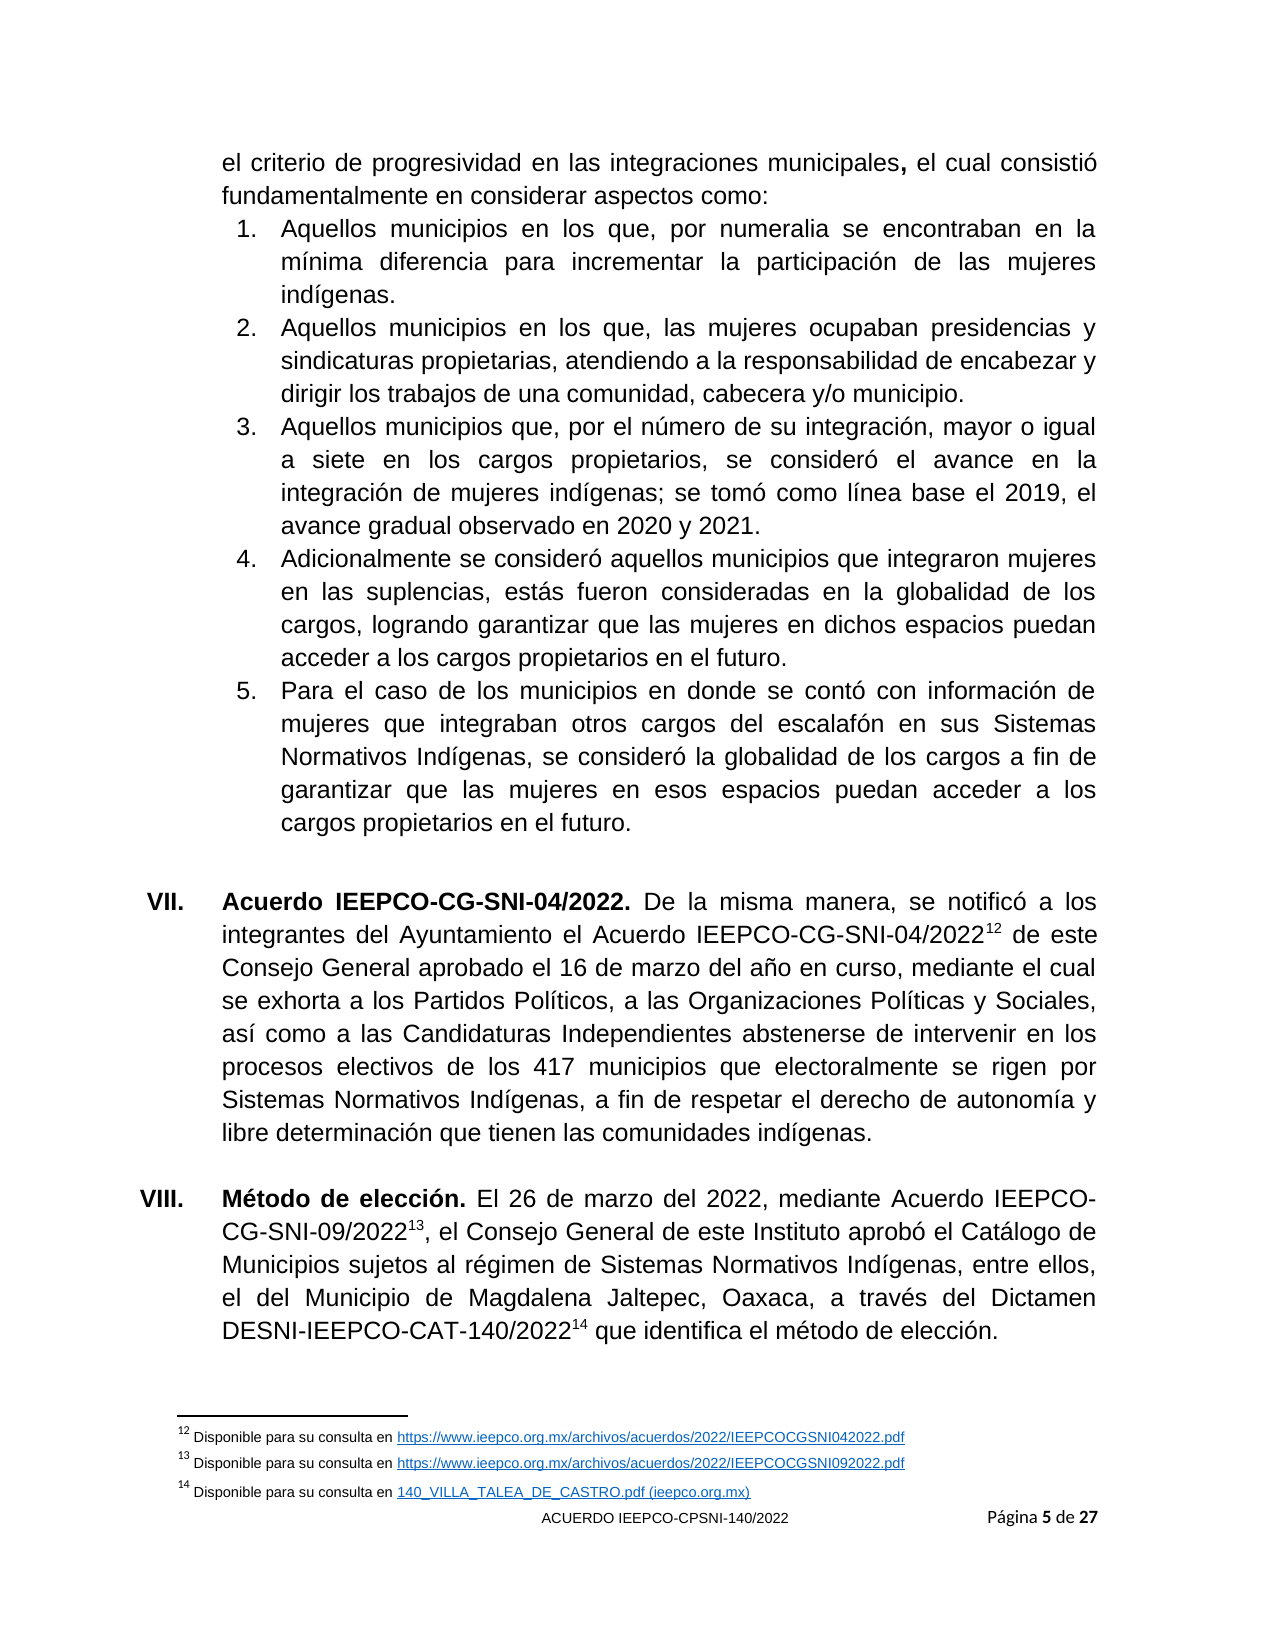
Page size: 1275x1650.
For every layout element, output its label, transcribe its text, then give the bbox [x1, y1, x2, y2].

list Aquellos municipios que, por el número de su integración, mayor o igual a siete en los cargos propietarios, se consideró el avance en la integración de mujeres indígenas; se tomó como línea base el 2019, el avance gradual observado en 2020 y 2021. [236, 412, 1098, 539]
list Aquellos municipios en los que, por numeralia se encontraban en la mínima diferencia para incrementar la participación de las mujeres indígenas. [236, 214, 1098, 308]
list Aquellos municipios en los que, las mujeres ocupaban presidencias y sindicaturas propietarias, atendiendo a la responsabilidad de encabezar y dirigir los trabajos de una comunidad, cabecera y/o municipio. [236, 313, 1098, 407]
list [184, 148, 1098, 209]
list Acuerdo IEEPCO-CG-SNI-04/2022. De la misma manera, se notificó a los integrantes del Ayuntamiento el Acuerdo IEEPCO-CG-SNI-04/2022 de este Consejo General aprobado el 16 de marzo del año en curso, mediante el cual se exhorta a los Partidos Políticos, a las Organizaciones Políticas y Sociales, así como a las Candidaturas Independientes abstenerse de intervenir en los procesos electivos de los 417 municipios que electoralmente se rigen por Sistemas Normativos Indígenas, a fin de respetar el derecho de autonomía y libre determinación que tienen las comunidades indígenas. [184, 887, 1098, 1146]
list Para el caso de los municipios en donde se contó con información de mujeres que integraban otros cargos del escalafón en sus Sistemas Normativos Indígenas, se consideró la globalidad de los cargos a fin de garantizar que las mujeres en esos espacios puedan acceder a los cargos propietarios en el futuro. [236, 676, 1098, 837]
list Método de elección. El 26 de marzo del 2022, mediante Acuerdo IEEPCO-CG-SNI-09/2022, el Consejo General de este Instituto aprobó el Catálogo de Municipios sujetos al régimen de Sistemas Normativos Indígenas, entre ellos, el del Municipio de Magdalena Jaltepec, Oaxaca, a través del Dictamen DESNI-IEEPCO-CAT-140/2022 que identifica el método de elección. [184, 1184, 1098, 1344]
list Adicionalmente se consideró aquellos municipios que integraron mujeres en las suplencias, estás fueron consideradas en la globalidad de los cargos, logrando garantizar que las mujeres en dichos espacios puedan acceder a los cargos propietarios en el futuro. [236, 544, 1098, 672]
